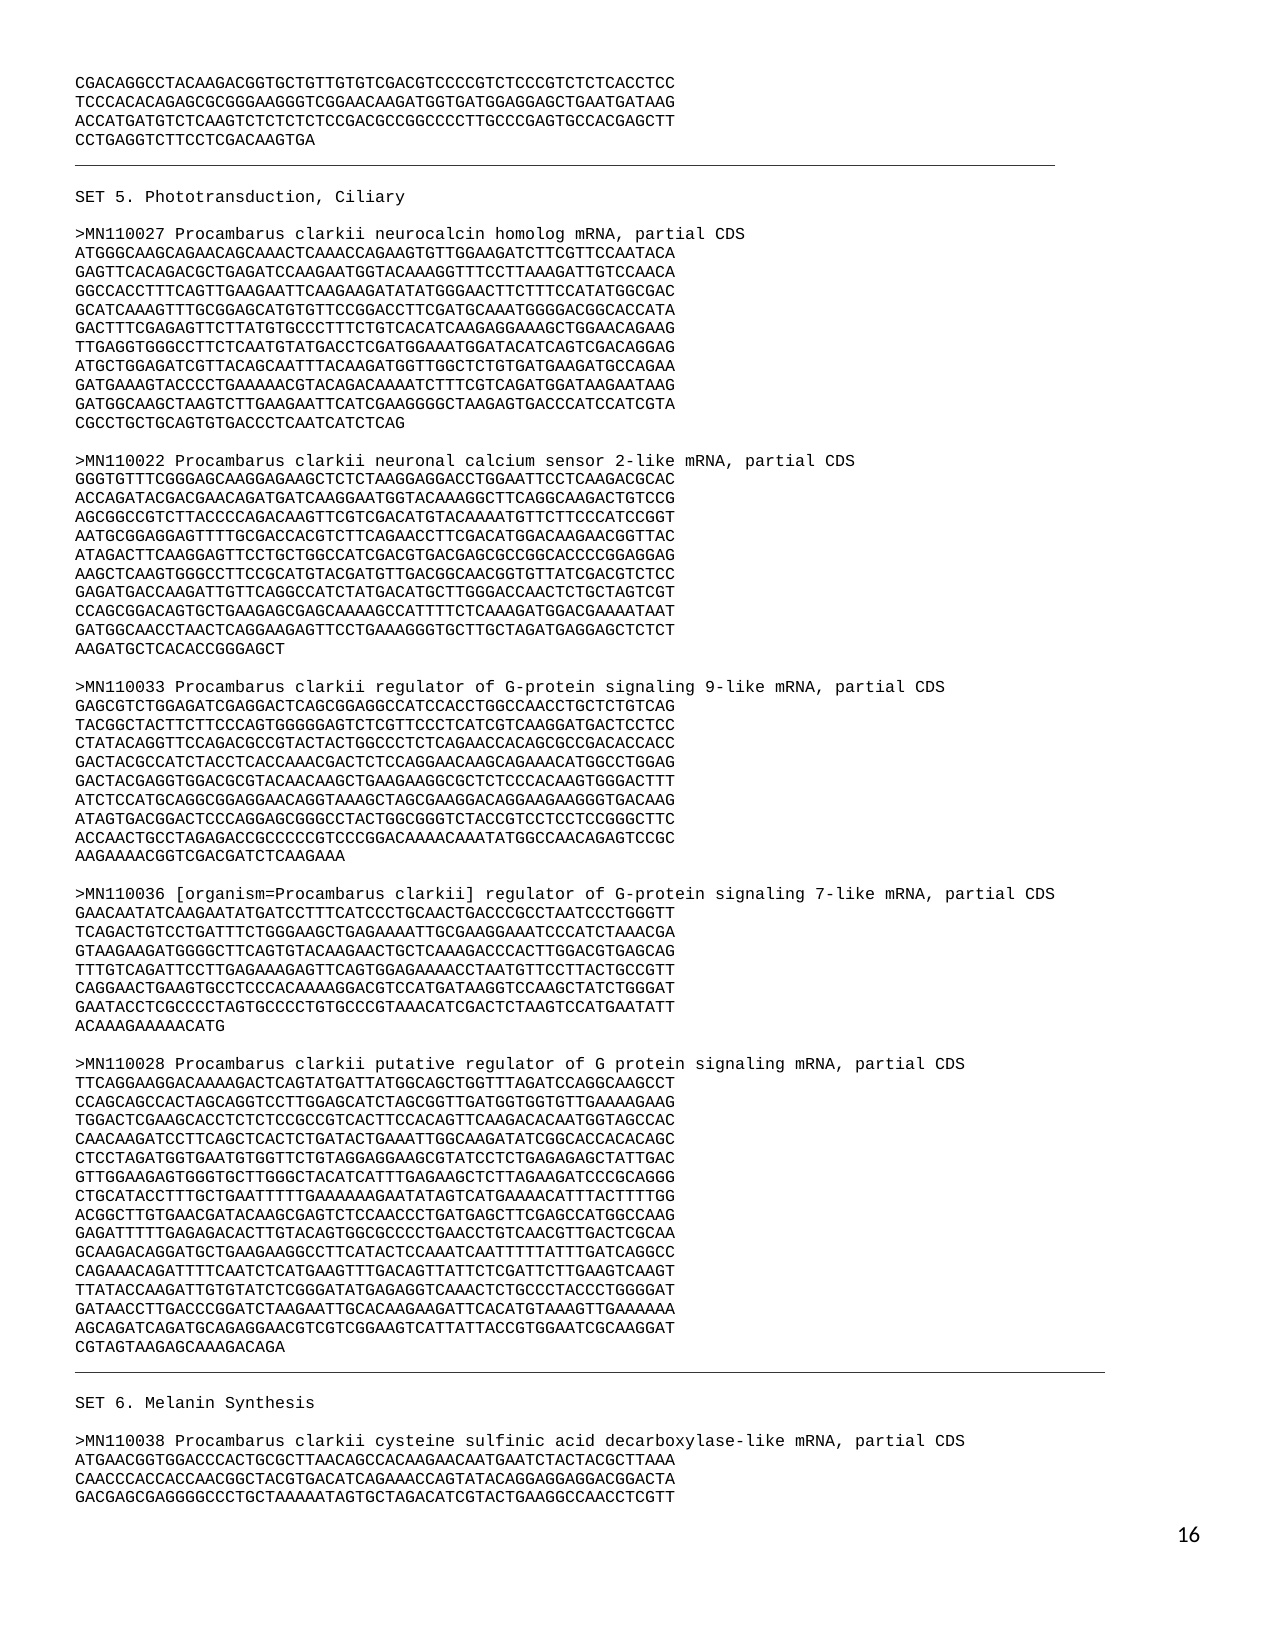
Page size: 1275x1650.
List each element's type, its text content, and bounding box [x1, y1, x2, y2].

text >MN110038 Procambarus clarkii cysteine sulfinic acid decarboxylase-like mRNA, partial CDS [75, 1432, 1200, 1451]
text CGCCTGCTGCAGTGTGACCCTCAATCATCTCAG [75, 414, 1200, 433]
text CGTAGTAAGAGCAAAGACAGA [75, 1338, 1200, 1357]
text CCTGAGGTCTTCCTCGACAAGTGA [75, 132, 1200, 150]
text AATGCGGAGGAGTTTTGCGACCACGTCTTCAGAACCTTCGACATGGACAAGAACGGTTAC [75, 527, 1200, 546]
text CGACAGGCCTACAAGACGGTGCTGTTGTGTCGACGTCCCCGTCTCCCGTCTCTCACCTCC [75, 75, 1200, 94]
text GCATCAAAGTTTGCGGAGCATGTGTTCCGGACCTTCGATGCAAATGGGGACGGCACCATA [75, 301, 1200, 320]
text >MN110036 [organism=Procambarus clarkii] regulator of G-protein signaling 7-like mRNA, partial CDS [75, 886, 1200, 904]
text AAGAAAACGGTCGACGATCTCAAGAAA [75, 848, 1200, 867]
text ACCATGATGTCTCAAGTCTCTCTCTCCGACGCCGGCCCCTTGCCCGAGTGCCACGAGCTT [75, 113, 1200, 132]
text CAGGAACTGAAGTGCCTCCCACAAAAGGACGTCCATGATAAGGTCCAAGCTATCTGGGAT [75, 980, 1200, 999]
text ATAGACTTCAAGGAGTTCCTGCTGGCCATCGACGTGACGAGCGCCGGCACCCCGGAGGAG [75, 546, 1200, 565]
text GAGATTTTTGAGAGACACTTGTACAGTGGCGCCCCTGAACCTGTCAACGTTGACTCGCAA [75, 1225, 1200, 1244]
text __________________________________________________________________________________________________ [75, 150, 1200, 169]
text ATCTCCATGCAGGCGGAGGAACAGGTAAAGCTAGCGAAGGACAGGAAGAAGGGTGACAAG [75, 791, 1200, 810]
text ATGAACGGTGGACCCACTGCGCTTAACAGCCACAAGAACAATGAATCTACTACGCTTAAA [75, 1451, 1200, 1470]
text ACCAACTGCCTAGAGACCGCCCCCGTCCCGGACAAAACAAATATGGCCAACAGAGTCCGC [75, 829, 1200, 848]
text GAGCGTCTGGAGATCGAGGACTCAGCGGAGGCCATCCACCTGGCCAACCTGCTCTGTCAG [75, 697, 1200, 716]
text GGCCACCTTTCAGTTGAAGAATTCAAGAAGATATATGGGAACTTCTTTCCATATGGCGAC [75, 282, 1200, 301]
text SET 6. Melanin Synthesis [75, 1395, 1200, 1414]
text GAATACCTCGCCCCTAGTGCCCCTGTGCCCGTAAACATCGACTCTAAGTCCATGAATATT [75, 999, 1200, 1018]
text AGCAGATCAGATGCAGAGGAACGTCGTCGGAAGTCATTATTACCGTGGAATCGCAAGGAT [75, 1319, 1200, 1338]
text ATGCTGGAGATCGTTACAGCAATTTACAAGATGGTTGGCTCTGTGATGAAGATGCCAGAA [75, 358, 1200, 377]
text CTGCATACCTTTGCTGAATTTTTGAAAAAAGAATATAGTCATGAAAACATTTACTTTTGG [75, 1187, 1200, 1206]
text ATAGTGACGGACTCCCAGGAGCGGGCCTACTGGCGGGTCTACCGTCCTCCTCCGGGCTTC [75, 810, 1200, 829]
text CTATACAGGTTCCAGACGCCGTACTACTGGCCCTCTCAGAACCACAGCGCCGACACCACC [75, 735, 1200, 754]
text CTCCTAGATGGTGAATGTGGTTCTGTAGGAGGAAGCGTATCCTCTGAGAGAGCTATTGAC [75, 1150, 1200, 1168]
text CCAGCGGACAGTGCTGAAGAGCGAGCAAAAGCCATTTTCTCAAAGATGGACGAAAATAAT [75, 603, 1200, 622]
text CAGAAACAGATTTTCAATCTCATGAAGTTTGACAGTTATTCTCGATTCTTGAAGTCAAGT [75, 1263, 1200, 1282]
text AGCGGCCGTCTTACCCCAGACAAGTTCGTCGACATGTACAAAATGTTCTTCCCATCCGGT [75, 509, 1200, 527]
text GGGTGTTTCGGGAGCAAGGAGAAGCTCTCTAAGGAGGACCTGGAATTCCTCAAGACGCAC [75, 471, 1200, 490]
text TCCCACACAGAGCGCGGGAAGGGTCGGAACAAGATGGTGATGGAGGAGCTGAATGATAAG [75, 94, 1200, 113]
text GAGATGACCAAGATTGTTCAGGCCATCTATGACATGCTTGGGACCAACTCTGCTAGTCGT [75, 584, 1200, 603]
text GAGTTCACAGACGCTGAGATCCAAGAATGGTACAAAGGTTTCCTTAAAGATTGTCCAACA [75, 263, 1200, 282]
text >MN110027 Procambarus clarkii neurocalcin homolog mRNA, partial CDS [75, 226, 1200, 245]
text GACTACGAGGTGGACGCGTACAACAAGCTGAAGAAGGCGCTCTCCCACAAGTGGGACTTT [75, 773, 1200, 791]
text TGGACTCGAAGCACCTCTCTCCGCCGTCACTTCCACAGTTCAAGACACAATGGTAGCCAC [75, 1112, 1200, 1131]
text TTATACCAAGATTGTGTATCTCGGGATATGAGAGGTCAAACTCTGCCCTACCCTGGGGAT [75, 1282, 1200, 1301]
text AAGCTCAAGTGGGCCTTCCGCATGTACGATGTTGACGGCAACGGTGTTATCGACGTCTCC [75, 565, 1200, 584]
text GATGGCAAGCTAAGTCTTGAAGAATTCATCGAAGGGGCTAAGAGTGACCCATCCATCGTA [75, 396, 1200, 414]
text GTTGGAAGAGTGGGTGCTTGGGCTACATCATTTGAGAAGCTCTTAGAAGATCCCGCAGGG [75, 1168, 1200, 1187]
text GATAACCTTGACCCGGATCTAAGAATTGCACAAGAAGATTCACATGTAAAGTTGAAAAAA [75, 1301, 1200, 1319]
text GAACAATATCAAGAATATGATCCTTTCATCCCTGCAACTGACCCGCCTAATCCCTGGGTT [75, 904, 1200, 923]
text CCAGCAGCCACTAGCAGGTCCTTGGAGCATCTAGCGGTTGATGGTGGTGTTGAAAAGAAG [75, 1093, 1200, 1112]
text >MN110022 Procambarus clarkii neuronal calcium sensor 2-like mRNA, partial CDS [75, 452, 1200, 471]
text TCAGACTGTCCTGATTTCTGGGAAGCTGAGAAAATTGCGAAGGAAATCCCATCTAAACGA [75, 923, 1200, 942]
text TACGGCTACTTCTTCCCAGTGGGGGAGTCTCGTTCCCTCATCGTCAAGGATGACTCCTCC [75, 716, 1200, 735]
text GCAAGACAGGATGCTGAAGAAGGCCTTCATACTCCAAATCAATTTTTATTTGATCAGGCC [75, 1244, 1200, 1263]
text AAGATGCTCACACCGGGAGCT [75, 641, 1200, 659]
text SET 5. Phototransduction, Ciliary [75, 188, 1200, 207]
text TTTGTCAGATTCCTTGAGAAAGAGTTCAGTGGAGAAAACCTAATGTTCCTTACTGCCGTT [75, 961, 1200, 980]
text TTCAGGAAGGACAAAAGACTCAGTATGATTATGGCAGCTGGTTTAGATCCAGGCAAGCCT [75, 1074, 1200, 1093]
text ACCAGATACGACGAACAGATGATCAAGGAATGGTACAAAGGCTTCAGGCAAGACTGTCCG [75, 490, 1200, 509]
text >MN110028 Procambarus clarkii putative regulator of G protein signaling mRNA, partial CDS [75, 1055, 1200, 1074]
text GACTACGCCATCTACCTCACCAAACGACTCTCCAGGAACAAGCAGAAACATGGCCTGGAG [75, 754, 1200, 773]
text TTGAGGTGGGCCTTCTCAATGTATGACCTCGATGGAAATGGATACATCAGTCGACAGGAG [75, 339, 1200, 358]
text GATGAAAGTACCCCTGAAAAACGTACAGACAAAATCTTTCGTCAGATGGATAAGAATAAG [75, 377, 1200, 396]
text CAACCCACCACCAACGGCTACGTGACATCAGAAACCAGTATACAGGAGGAGGACGGACTA [75, 1470, 1200, 1489]
text ATGGGCAAGCAGAACAGCAAACTCAAACCAGAAGTGTTGGAAGATCTTCGTTCCAATACA [75, 245, 1200, 263]
text GATGGCAACCTAACTCAGGAAGAGTTCCTGAAAGGGTGCTTGCTAGATGAGGAGCTCTCT [75, 622, 1200, 641]
text GTAAGAAGATGGGGCTTCAGTGTACAAGAACTGCTCAAAGACCCACTTGGACGTGAGCAG [75, 942, 1200, 961]
text GACGAGCGAGGGGCCCTGCTAAAAATAGTGCTAGACATCGTACTGAAGGCCAACCTCGTT [75, 1489, 1200, 1508]
text ACAAAGAAAAACATG [75, 1018, 1200, 1037]
text CAACAAGATCCTTCAGCTCACTCTGATACTGAAATTGGCAAGATATCGGCACCACACAGC [75, 1131, 1200, 1150]
text GACTTTCGAGAGTTCTTATGTGCCCTTTCTGTCACATCAAGAGGAAAGCTGGAACAGAAG [75, 320, 1200, 339]
text >MN110033 Procambarus clarkii regulator of G-protein signaling 9-like mRNA, partial CDS [75, 678, 1200, 697]
text ACGGCTTGTGAACGATACAAGCGAGTCTCCAACCCTGATGAGCTTCGAGCCATGGCCAAG [75, 1206, 1200, 1225]
text _______________________________________________________________________________________________________ [75, 1357, 1200, 1376]
